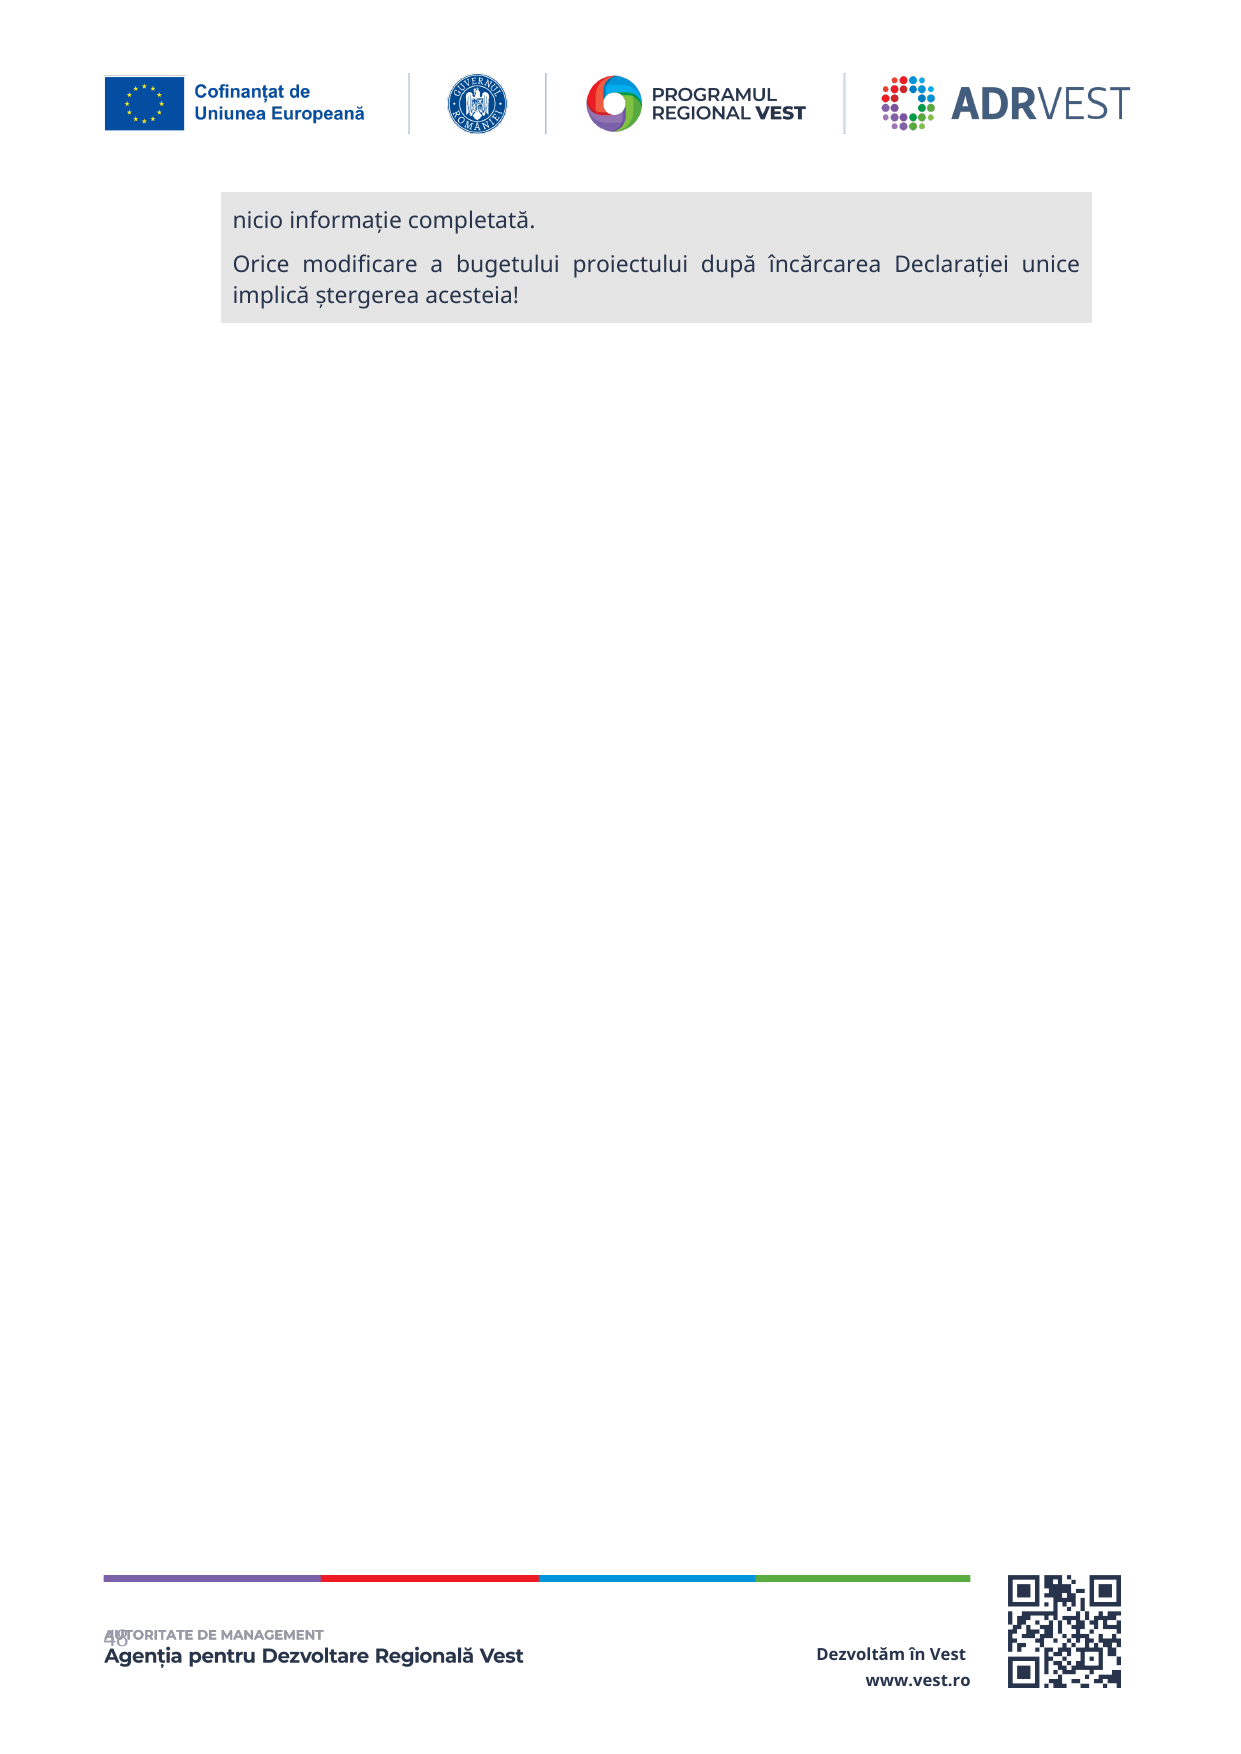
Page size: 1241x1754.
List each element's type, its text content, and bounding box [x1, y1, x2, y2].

picture [103, 73, 1131, 134]
picture [999, 1566, 1130, 1697]
